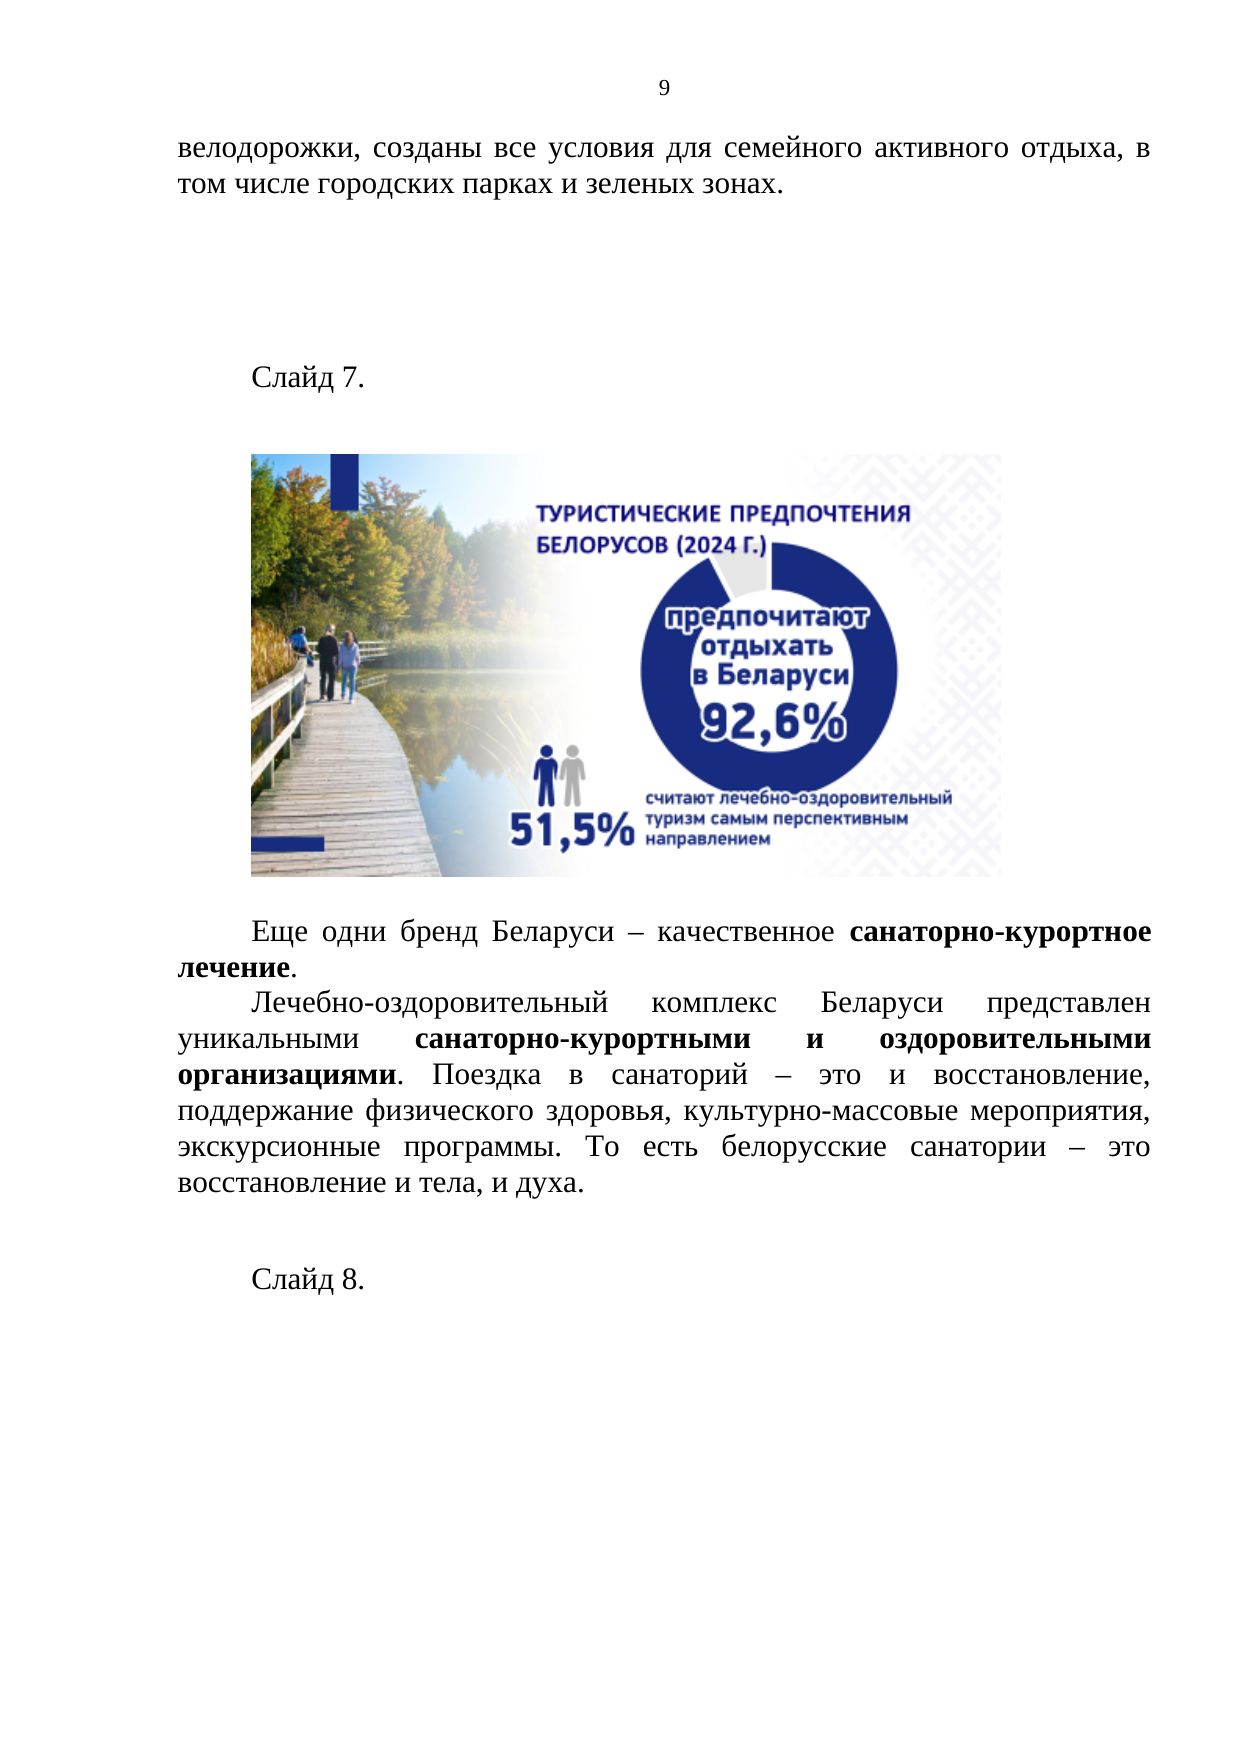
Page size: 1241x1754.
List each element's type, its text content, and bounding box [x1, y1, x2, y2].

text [177, 128, 1152, 200]
text Лечебно-оздоровительный комплекс Беларуси представлен уникальными санаторно-курортными и оздоровительными организациями. Поездка в санаторий – это и восстановление, поддержание физического здоровья, культурно-массовые мероприятия, экскурсионные программы. То есть белорусские санатории – это восстановление и тела, и духа. [177, 984, 1152, 1199]
picture [251, 454, 1002, 877]
text Слайд 8. [177, 1260, 1152, 1296]
text Слайд 7. [177, 358, 1152, 394]
text Еще одни бренд Беларуси – качественное санаторно-курортное лечение. [177, 912, 1152, 984]
